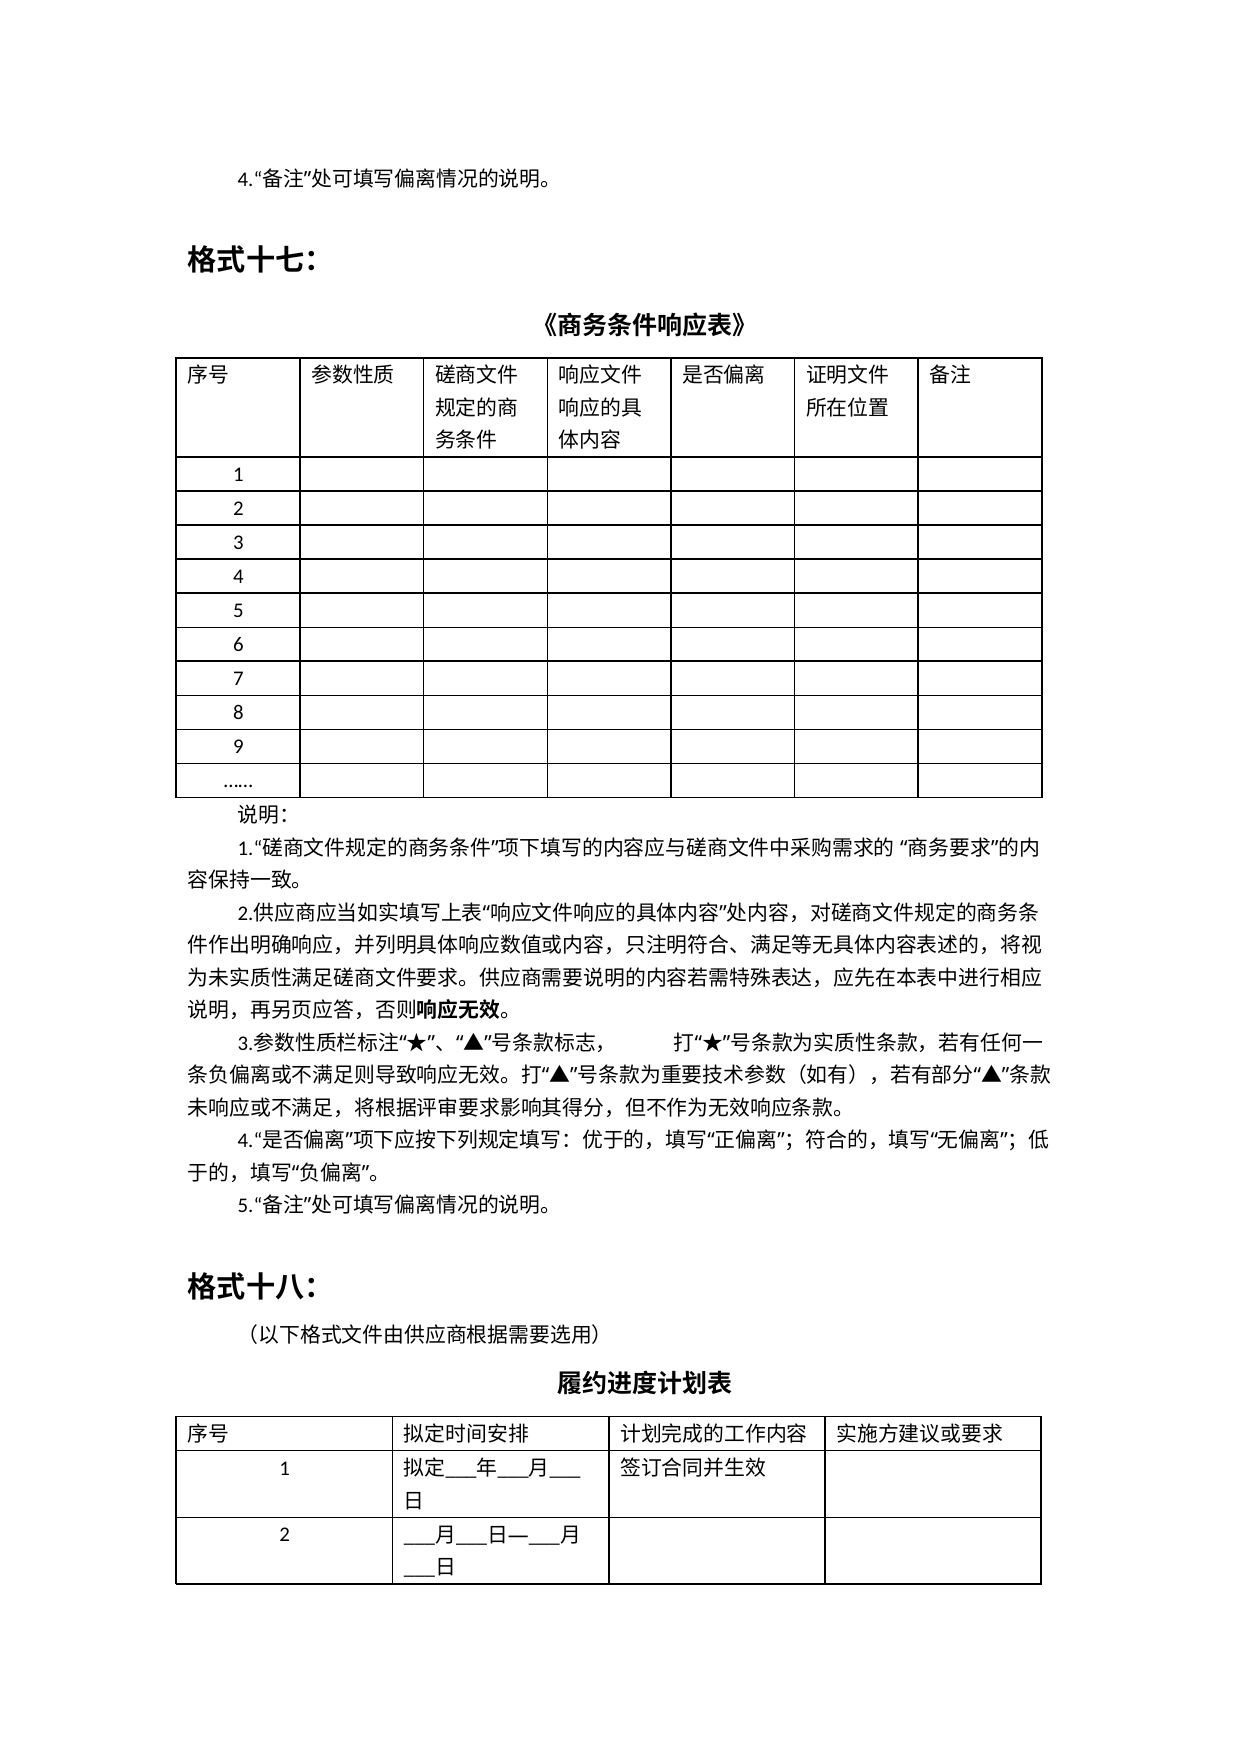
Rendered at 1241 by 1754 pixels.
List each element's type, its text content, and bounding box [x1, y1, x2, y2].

table_cell [301, 560, 423, 592]
table_cell 签订合同并生效 [610, 1451, 824, 1516]
text 4.“备注”处可填写偏离情况的说明。 [187, 162, 1053, 194]
table_cell …… [177, 764, 299, 797]
table_cell [672, 730, 794, 763]
table_cell 4 [177, 560, 299, 592]
table_cell 7 [177, 662, 299, 694]
table_cell [610, 1518, 824, 1583]
table_cell [919, 458, 1041, 490]
table_cell [919, 594, 1041, 626]
table_cell [795, 458, 917, 490]
table_header 磋商文件规定的商务条件 [424, 359, 547, 456]
table_cell [548, 764, 670, 797]
table_cell 2 [177, 1518, 392, 1583]
table_header 拟定时间安排 [393, 1417, 608, 1450]
table_cell 8 [177, 696, 299, 728]
table_cell [672, 560, 794, 592]
table_cell [301, 492, 423, 524]
table_header 响应文件响应的具体内容 [548, 359, 670, 456]
table_cell [424, 526, 547, 558]
table_cell 1 [177, 458, 299, 490]
table_cell [424, 628, 547, 660]
table_cell 1 [177, 1451, 392, 1516]
table_cell [548, 730, 670, 763]
text 1.“磋商文件规定的商务条件”项下填写的内容应与磋商文件中采购需求的 “商务要求”的内容保持一致。 [187, 831, 1053, 896]
table_cell [301, 730, 423, 763]
table_cell [919, 560, 1041, 592]
table_cell [424, 560, 547, 592]
table_cell [795, 492, 917, 524]
table_cell [672, 696, 794, 728]
text 4.“是否偏离”项下应按下列规定填写：优于的，填写“正偏离”；符合的，填写“无偏离”；低于的，填写“负偏离”。 [187, 1123, 1053, 1188]
table_cell [795, 560, 917, 592]
table_cell 拟定___年___月___日 [393, 1451, 608, 1516]
table_cell [424, 696, 547, 728]
table_cell 2 [177, 492, 299, 524]
table_cell [548, 662, 670, 694]
table_cell [672, 458, 794, 490]
text 《商务条件响应表》 [187, 292, 1053, 357]
table_cell [301, 628, 423, 660]
table_cell [301, 458, 423, 490]
table_cell [301, 526, 423, 558]
table_cell [672, 492, 794, 524]
table_header 计划完成的工作内容 [610, 1417, 824, 1450]
table_cell [826, 1451, 1040, 1516]
table_cell [548, 628, 670, 660]
table_cell [424, 594, 547, 626]
table_cell ___月___日—___月___日 [393, 1518, 608, 1583]
table_cell [672, 594, 794, 626]
table_cell 6 [177, 628, 299, 660]
table_cell 5 [177, 594, 299, 626]
table_cell [919, 730, 1041, 763]
table_cell [548, 458, 670, 490]
text 3.参数性质栏标注“★”、“▲”号条款标志， 打“★”号条款为实质性条款，若有任何一条负偏离或不满足则导致响应无效。打“▲”号条款为重要技术参数（如有），若有部分“▲”条款未响应或不满足，将根据评审要求影响其得分，但不作为无效响应条款。 [187, 1026, 1053, 1123]
text 2.供应商应当如实填写上表“响应文件响应的具体内容”处内容，对磋商文件规定的商务条件作出明确响应，并列明具体响应数值或内容，只注明符合、满足等无具体内容表述的，将视为未实质性满足磋商文件要求。供应商需要说明的内容若需特殊表达，应先在本表中进行相应说明，再另页应答，否则响应无效。 [187, 896, 1053, 1026]
table_cell [795, 730, 917, 763]
table_cell [548, 696, 670, 728]
table_cell [826, 1518, 1040, 1583]
table_cell [672, 662, 794, 694]
text （以下格式文件由供应商根据需要选用） [187, 1318, 1053, 1351]
text 5.“备注”处可填写偏离情况的说明。 [187, 1188, 1053, 1221]
table_cell [301, 594, 423, 626]
table_cell [672, 526, 794, 558]
table_cell [548, 492, 670, 524]
table_cell [301, 764, 423, 797]
table_cell [919, 628, 1041, 660]
table_cell [424, 730, 547, 763]
table_cell [424, 764, 547, 797]
table_cell [795, 594, 917, 626]
text 说明： [187, 798, 1053, 831]
table_header 实施方建议或要求 [826, 1417, 1040, 1450]
table_cell [795, 662, 917, 694]
table_cell [548, 560, 670, 592]
table_cell [548, 526, 670, 558]
table_header 备注 [919, 359, 1041, 456]
table_cell [795, 764, 917, 797]
text 格式十八： [187, 1253, 1053, 1318]
table_cell 3 [177, 526, 299, 558]
table_cell [424, 492, 547, 524]
table_cell [795, 696, 917, 728]
table_cell [919, 662, 1041, 694]
table_header 证明文件所在位置 [795, 359, 917, 456]
table_cell [795, 628, 917, 660]
table_cell [424, 662, 547, 694]
table_cell [424, 458, 547, 490]
table_cell [548, 594, 670, 626]
text 履约进度计划表 [187, 1351, 1053, 1416]
table_cell [919, 764, 1041, 797]
table_cell [919, 526, 1041, 558]
table_header 是否偏离 [672, 359, 794, 456]
table_cell [919, 492, 1041, 524]
table_cell [301, 696, 423, 728]
table_cell 9 [177, 730, 299, 763]
table_cell [672, 628, 794, 660]
table_cell [795, 526, 917, 558]
table_cell [919, 696, 1041, 728]
table_header 序号 [177, 359, 299, 456]
table_header 参数性质 [301, 359, 423, 456]
table_header 序号 [177, 1417, 392, 1450]
table_cell [672, 764, 794, 797]
table_cell [301, 662, 423, 694]
text 格式十七： [187, 227, 1053, 292]
